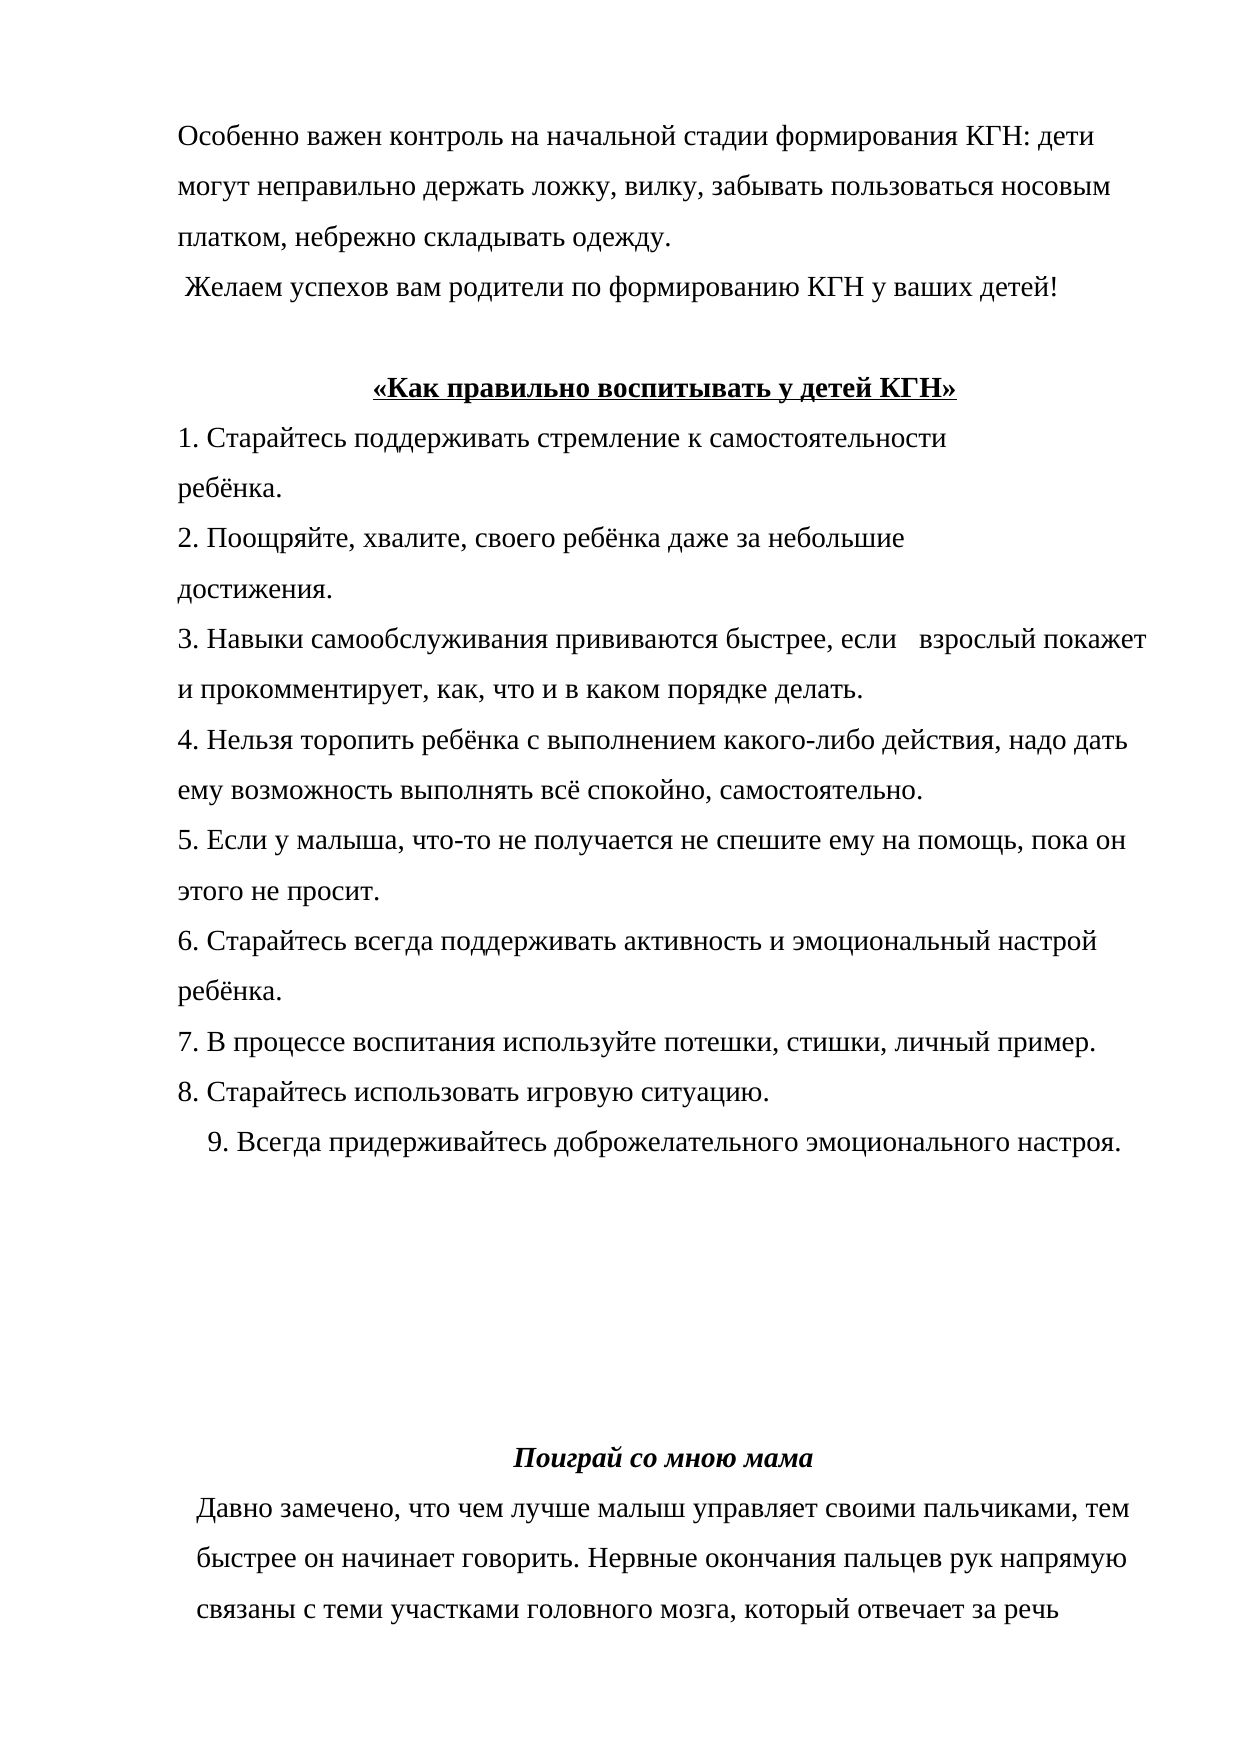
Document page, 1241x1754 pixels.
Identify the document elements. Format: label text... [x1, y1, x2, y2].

text 4. Нельзя торопить ребёнка с выполнением какого-либо действия, надо дать ему возможность выполнять всё спокойно, самостоятельно. [177, 722, 1152, 806]
text 5. Если у малыша, что-то не получается не спешите ему на помощь, пока он этого не просит. [177, 822, 1152, 906]
text Особенно важен контроль на начальной стадии формирования КГН: дети могут неправильно держать ложку, вилку, забывать пользоваться носовым платком, небрежно складывать одежду. [177, 118, 1152, 252]
text Желаем успехов вам родители по формированию КГН у ваших детей! [177, 269, 1152, 303]
text 6. Старайтесь всегда поддерживать активность и эмоциональный настрой ребёнка. [177, 923, 1152, 1007]
text «Как правильно воспитывать у детей КГН» [177, 370, 1152, 403]
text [196, 1490, 1152, 1624]
text 8. Старайтесь использовать игровую ситуацию. [177, 1074, 1152, 1108]
text 3. Навыки самообслуживания прививаются быстрее, если взрослый покажет и прокомментирует, как, что и в каком порядке делать. [177, 621, 1152, 705]
text ребёнка. [177, 470, 1152, 504]
text 2. Поощряйте, хвалите, своего ребёнка даже за небольшие [177, 521, 1152, 554]
text 1. Старайтесь поддерживать стремление к самостоятельности [177, 420, 1152, 453]
text 7. В процессе воспитания используйте потешки, стишки, личный пример. [177, 1024, 1152, 1057]
text 9. Всегда придерживайтесь доброжелательного эмоционального настроя. [177, 1124, 1152, 1158]
text достижения. [177, 571, 1152, 604]
text Поиграй со мною мама [177, 1440, 1152, 1473]
